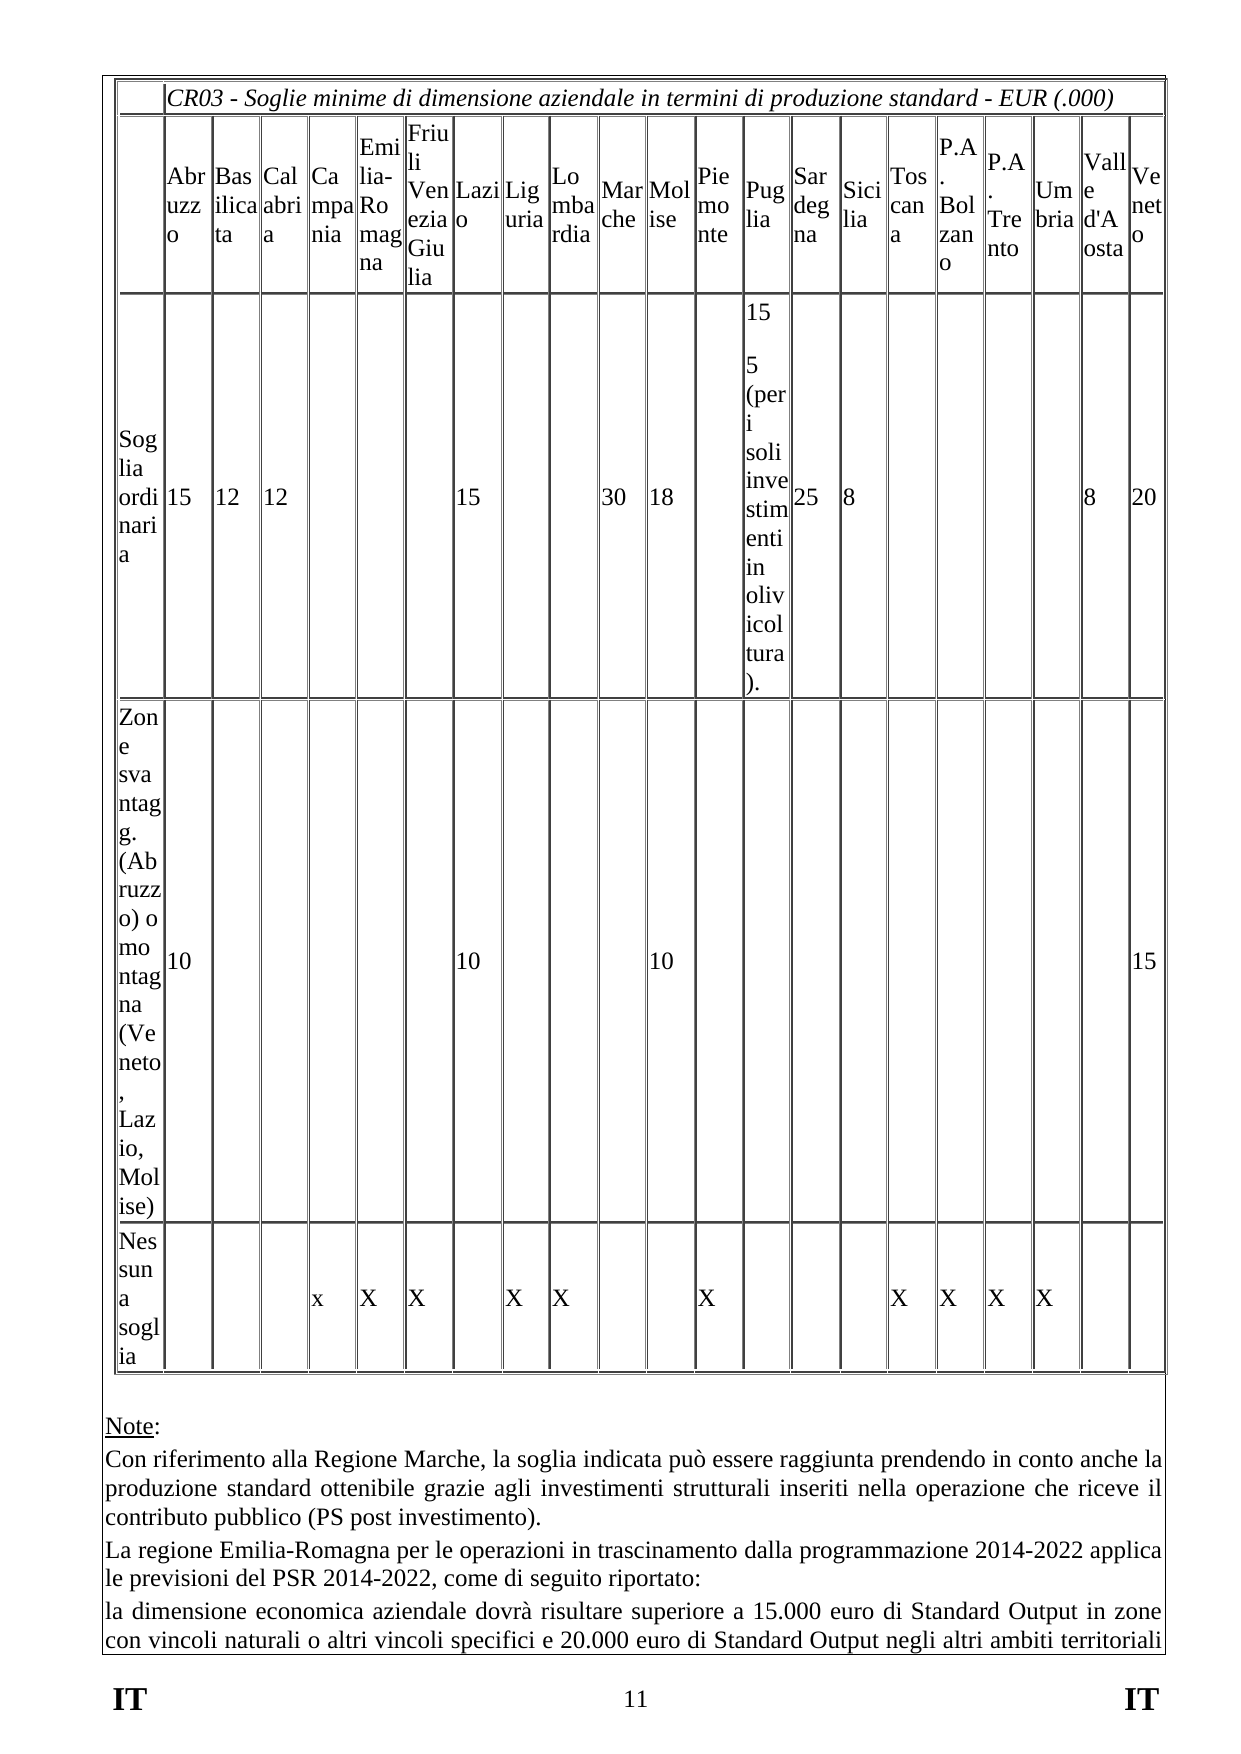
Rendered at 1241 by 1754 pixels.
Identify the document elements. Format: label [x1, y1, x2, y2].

table_header [103, 76, 1165, 1654]
